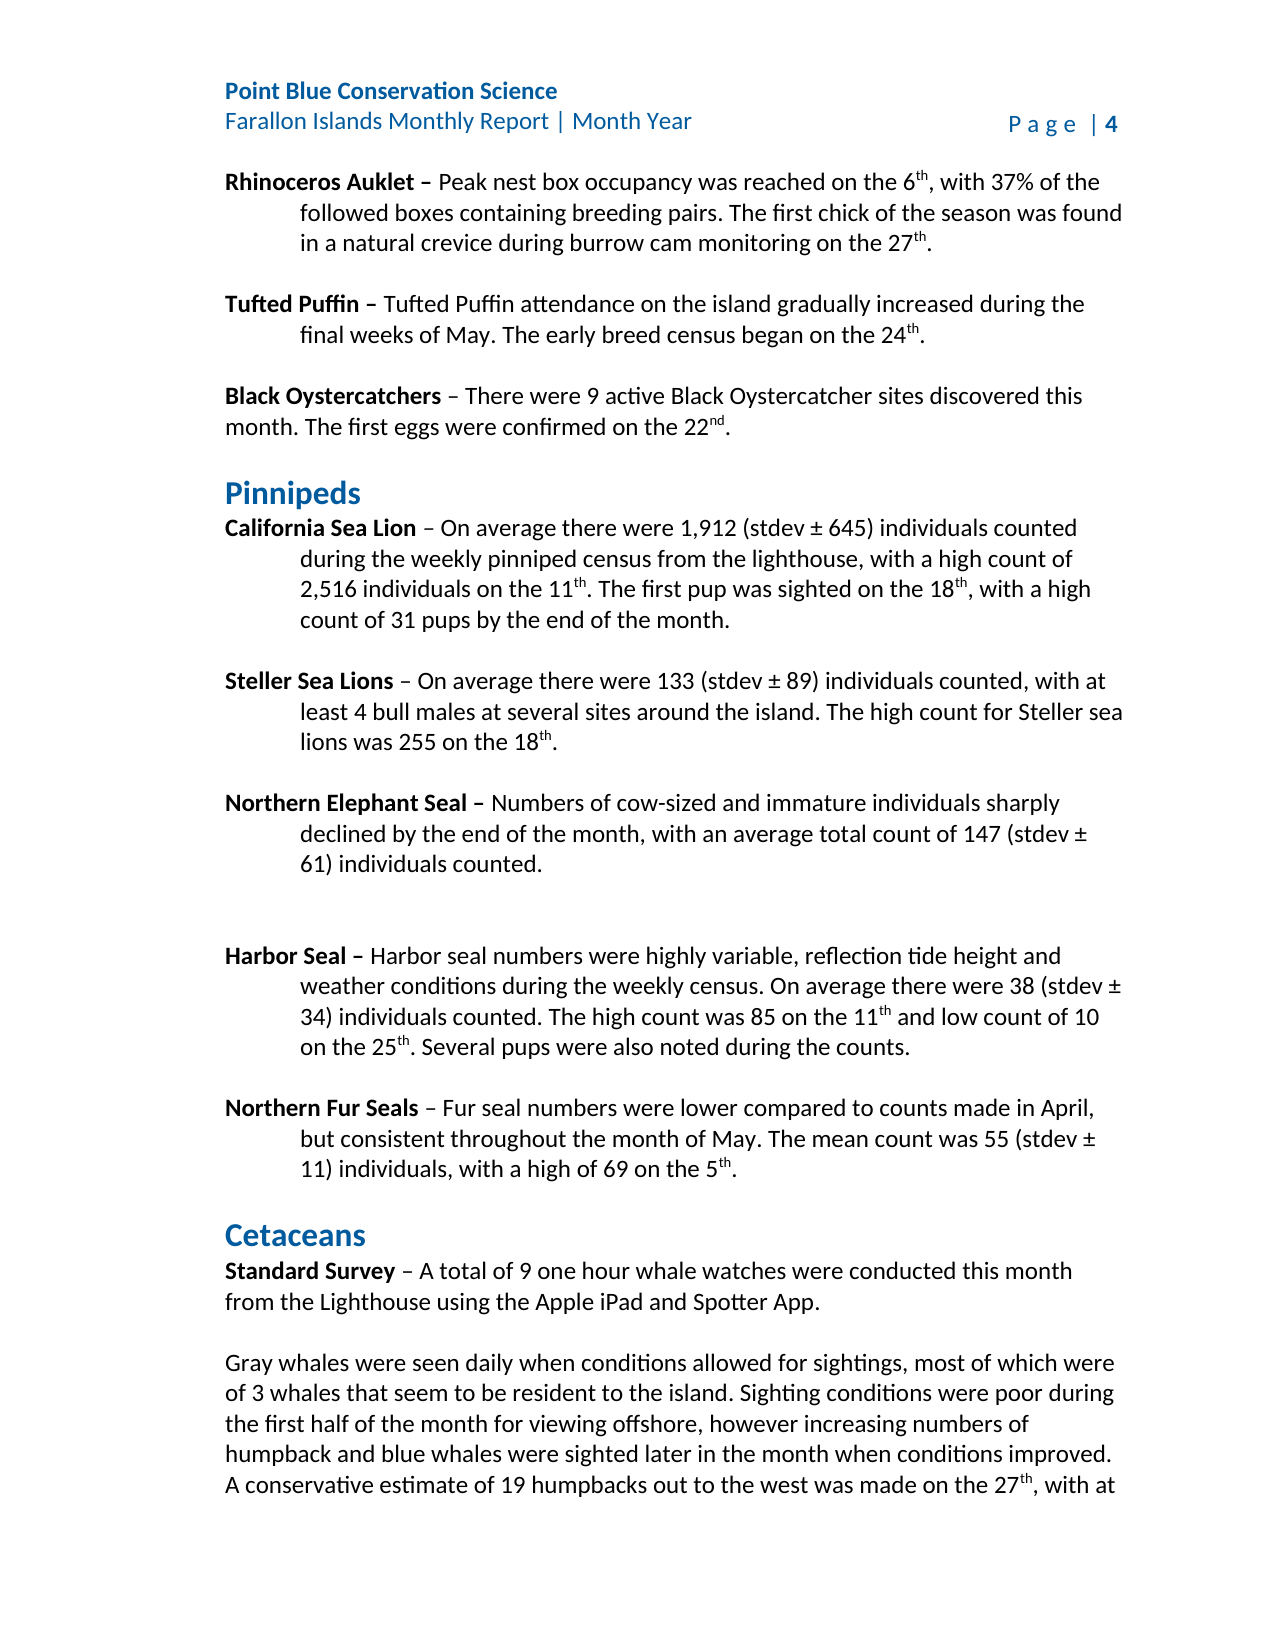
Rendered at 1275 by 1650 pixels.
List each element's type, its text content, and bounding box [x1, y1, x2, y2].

text Standard Survey – A total of 9 one hour whale watches were conducted this month from the Lighthouse using the Apple iPad and Spotter App. [225, 1255, 1125, 1316]
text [225, 1347, 1125, 1499]
text California Sea Lion – On average there were 1,912 (stdev ± 645) individuals counted during the weekly pinniped census from the lighthouse, with a high count of 2,516 individuals on the 11th. The first pup was sighted on the 18th, with a high count of 31 pups by the end of the month. [225, 512, 1125, 634]
text Tufted Puffin – Tufted Puffin attendance on the island gradually increased during the final weeks of May. The early breed census began on the 24th. [225, 289, 1125, 350]
text Steller Sea Lions – On average there were 133 (stdev ± 89) individuals counted, with at least 4 bull males at several sites around the island. The high count for Steller sea lions was 255 on the 18th. [225, 665, 1125, 757]
text Rhinoceros Auklet – Peak nest box occupancy was reached on the 6th, with 37% of the followed boxes containing breeding pairs. The first chick of the season was found in a natural crevice during burrow cam monitoring on the 27th. [225, 167, 1125, 258]
text Black Oystercatchers – There were 9 active Black Oystercatcher sites discovered this month. The first eggs were confirmed on the 22nd. [225, 380, 1125, 441]
text Cetaceans [225, 1214, 1125, 1255]
text Northern Elephant Seal – Numbers of cow-sized and immature individuals sharply declined by the end of the month, with an average total count of 147 (stdev ± 61) individuals counted. The [225, 787, 1125, 879]
text Northern Fur Seals – Fur seal numbers were lower compared to counts made in April, but consistent throughout the month of May. The mean count was 55 (stdev ± 11) individuals, with a high of 69 on the 5th. [225, 1092, 1125, 1184]
text Pinnipeds [225, 472, 1125, 512]
text Harbor Seal – Harbor seal numbers were highly variable, reflection tide height and weather conditions during the weekly census. On average there were 38 (stdev ± 34) individuals counted. The high count was 85 on the 11th and low count of 10 on the 25th. Several pups were also noted during the counts. [225, 940, 1125, 1062]
